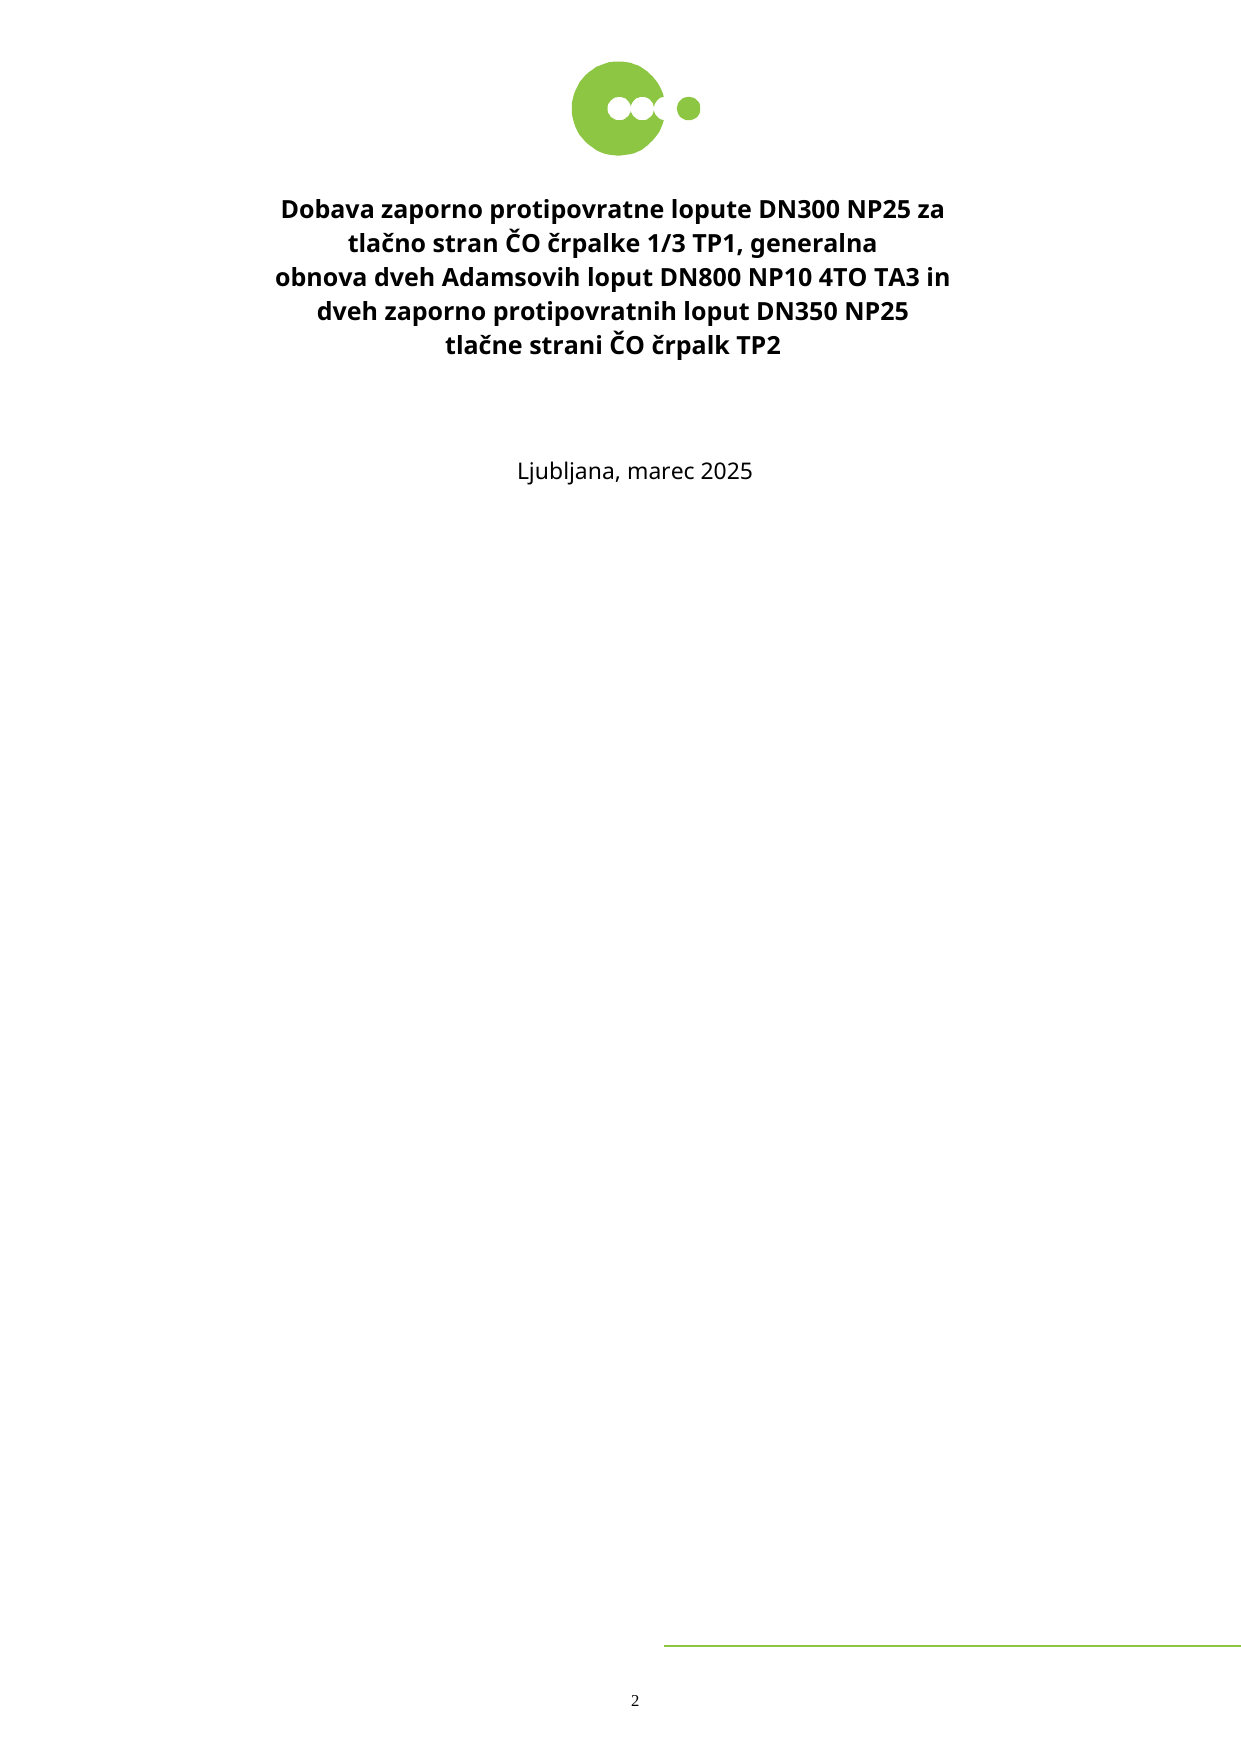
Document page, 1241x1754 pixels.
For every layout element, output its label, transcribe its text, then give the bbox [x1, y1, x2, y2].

text Dobava zaporno protipovratne lopute DN300 NP25 za tlačno stran ČO črpalke 1/3 TP1, generalna obnova dveh Adamsovih loput DN800 NP10 4TO TA3 in dveh zaporno protipovratnih loput DN350 NP25 tlačne strani ČO črpalk TP2 [148, 191, 1078, 362]
text Ljubljana, marec 2025 [148, 455, 1122, 487]
